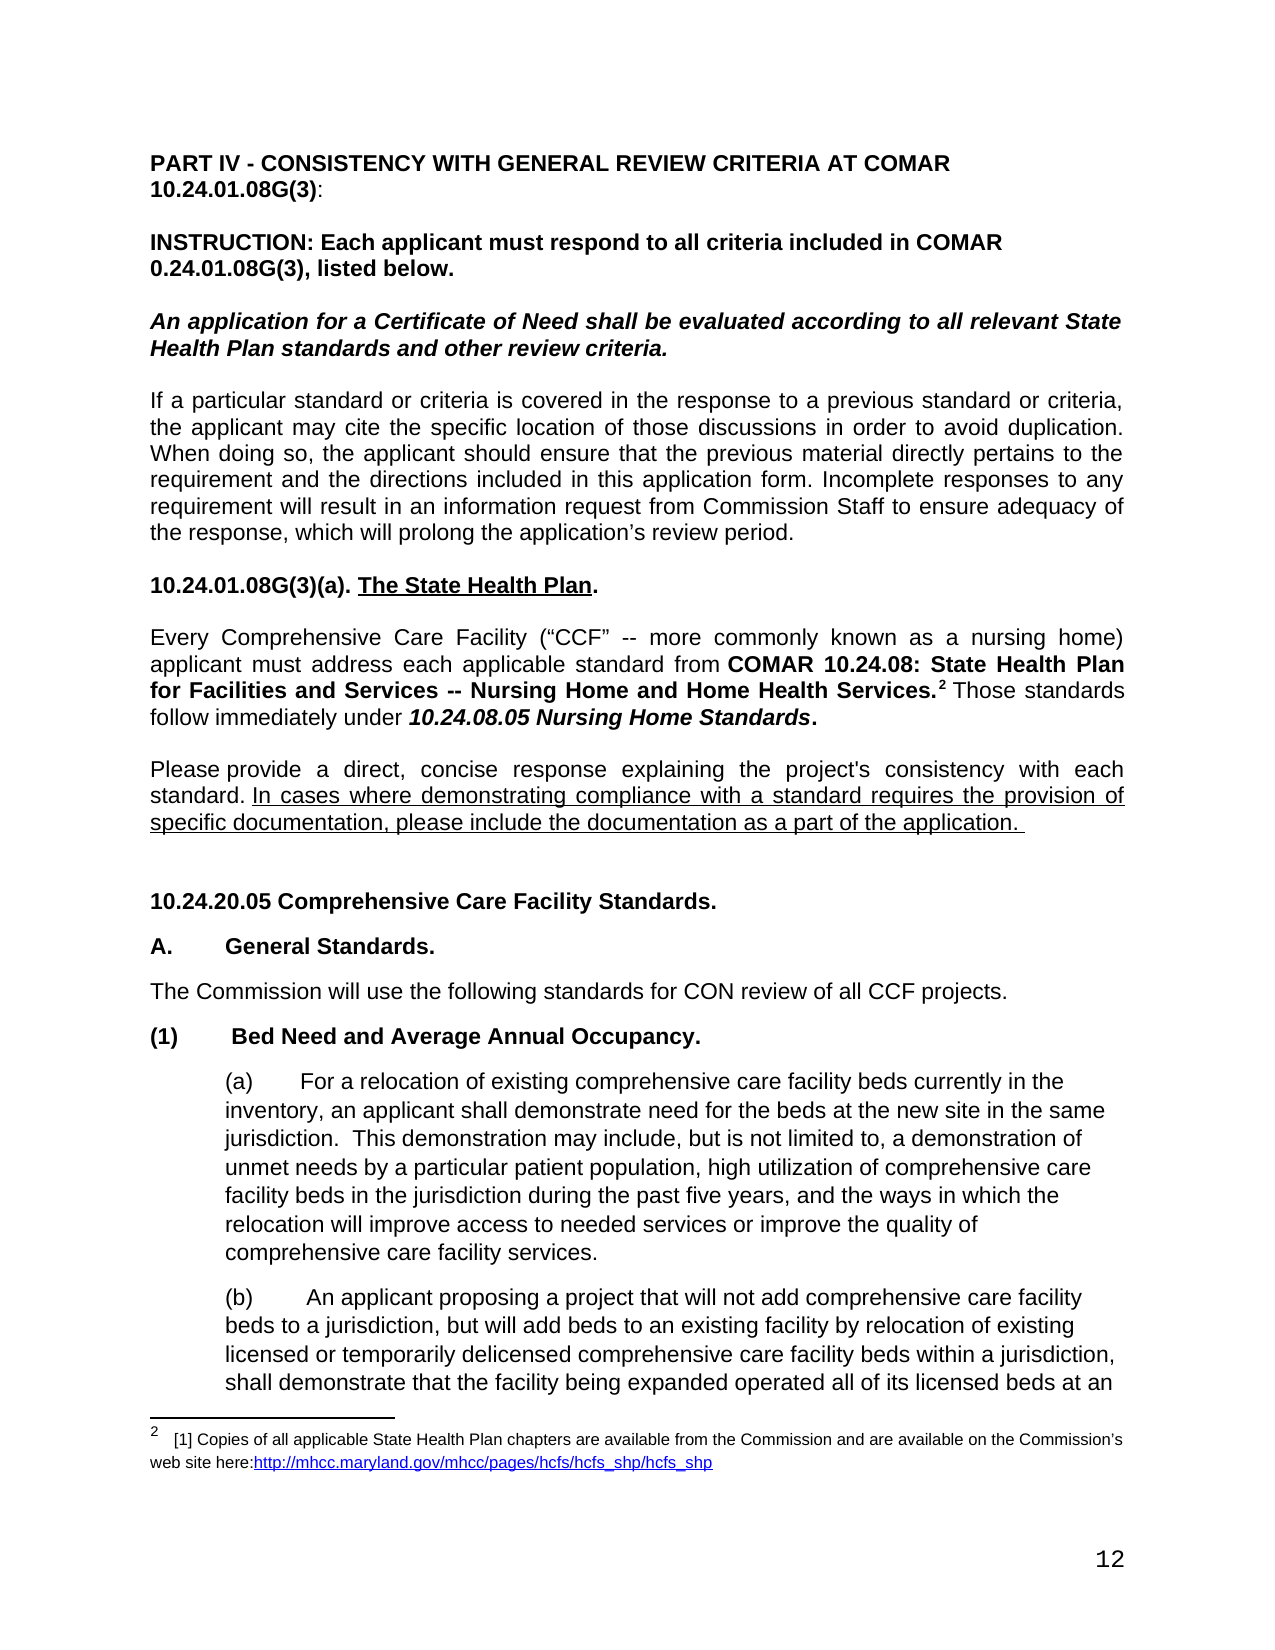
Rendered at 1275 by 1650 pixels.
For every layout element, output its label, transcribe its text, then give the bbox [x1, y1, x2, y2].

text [225, 1284, 1125, 1396]
text (1) Bed Need and Average Annual Occupancy. [150, 1023, 1125, 1049]
text The Commission will use the following standards for CON review of all CCF projects. [150, 978, 1125, 1004]
text (a) For a relocation of existing comprehensive care facility beds currently in the inventory, an applicant shall demonstrate need for the beds at the new site in the same jurisdiction. This demonstration may include, but is not limited to, a demonstration of unmet needs by a particular patient population, high utilization of comprehensive care facility beds in the jurisdiction during the past five years, and the ways in which the relocation will improve access to needed services or improve the quality of comprehensive care facility services. [225, 1068, 1125, 1265]
text 10.24.20.05 Comprehensive Care Facility Standards. [150, 888, 1125, 914]
text If a particular standard or criteria is covered in the response to a previous standard or criteria, the applicant may cite the specific location of those discussions in order to avoid duplication. When doing so, the applicant should ensure that the previous material directly pertains to the requirement and the directions included in this application form. Incomplete responses to any requirement will result in an information request from Commission Staff to ensure adequacy of the response, which will prolong the application’s review period. [150, 387, 1125, 545]
text PART IV - CONSISTENCY WITH GENERAL REVIEW CRITERIA AT COMAR 10.24.01.08G(3): [150, 150, 1125, 203]
text INSTRUCTION: Each applicant must respond to all criteria included in COMAR 0.24.01.08G(3), listed below. [150, 229, 1125, 282]
text An application for a Certificate of Need shall be evaluated according to all relevant State Health Plan standards and other review criteria. [150, 308, 1125, 361]
text Every Comprehensive Care Facility (“CCF” -- more commonly known as a nursing home) applicant must address each applicable standard from COMAR 10.24.08: State Health Plan for Facilities and Services -- Nursing Home and Home Health Services. Those standards follow immediately under 10.24.08.05 Nursing Home Standards. [150, 624, 1125, 730]
text A. General Standards. [150, 933, 1125, 959]
text 10.24.01.08G(3)(a). The State Health Plan. [150, 572, 1125, 598]
text Please provide a direct, concise response explaining the project's consistency with each standard. In cases where demonstrating compliance with a standard requires the provision of specific documentation, please include the documentation as a part of the application. [150, 756, 1125, 835]
